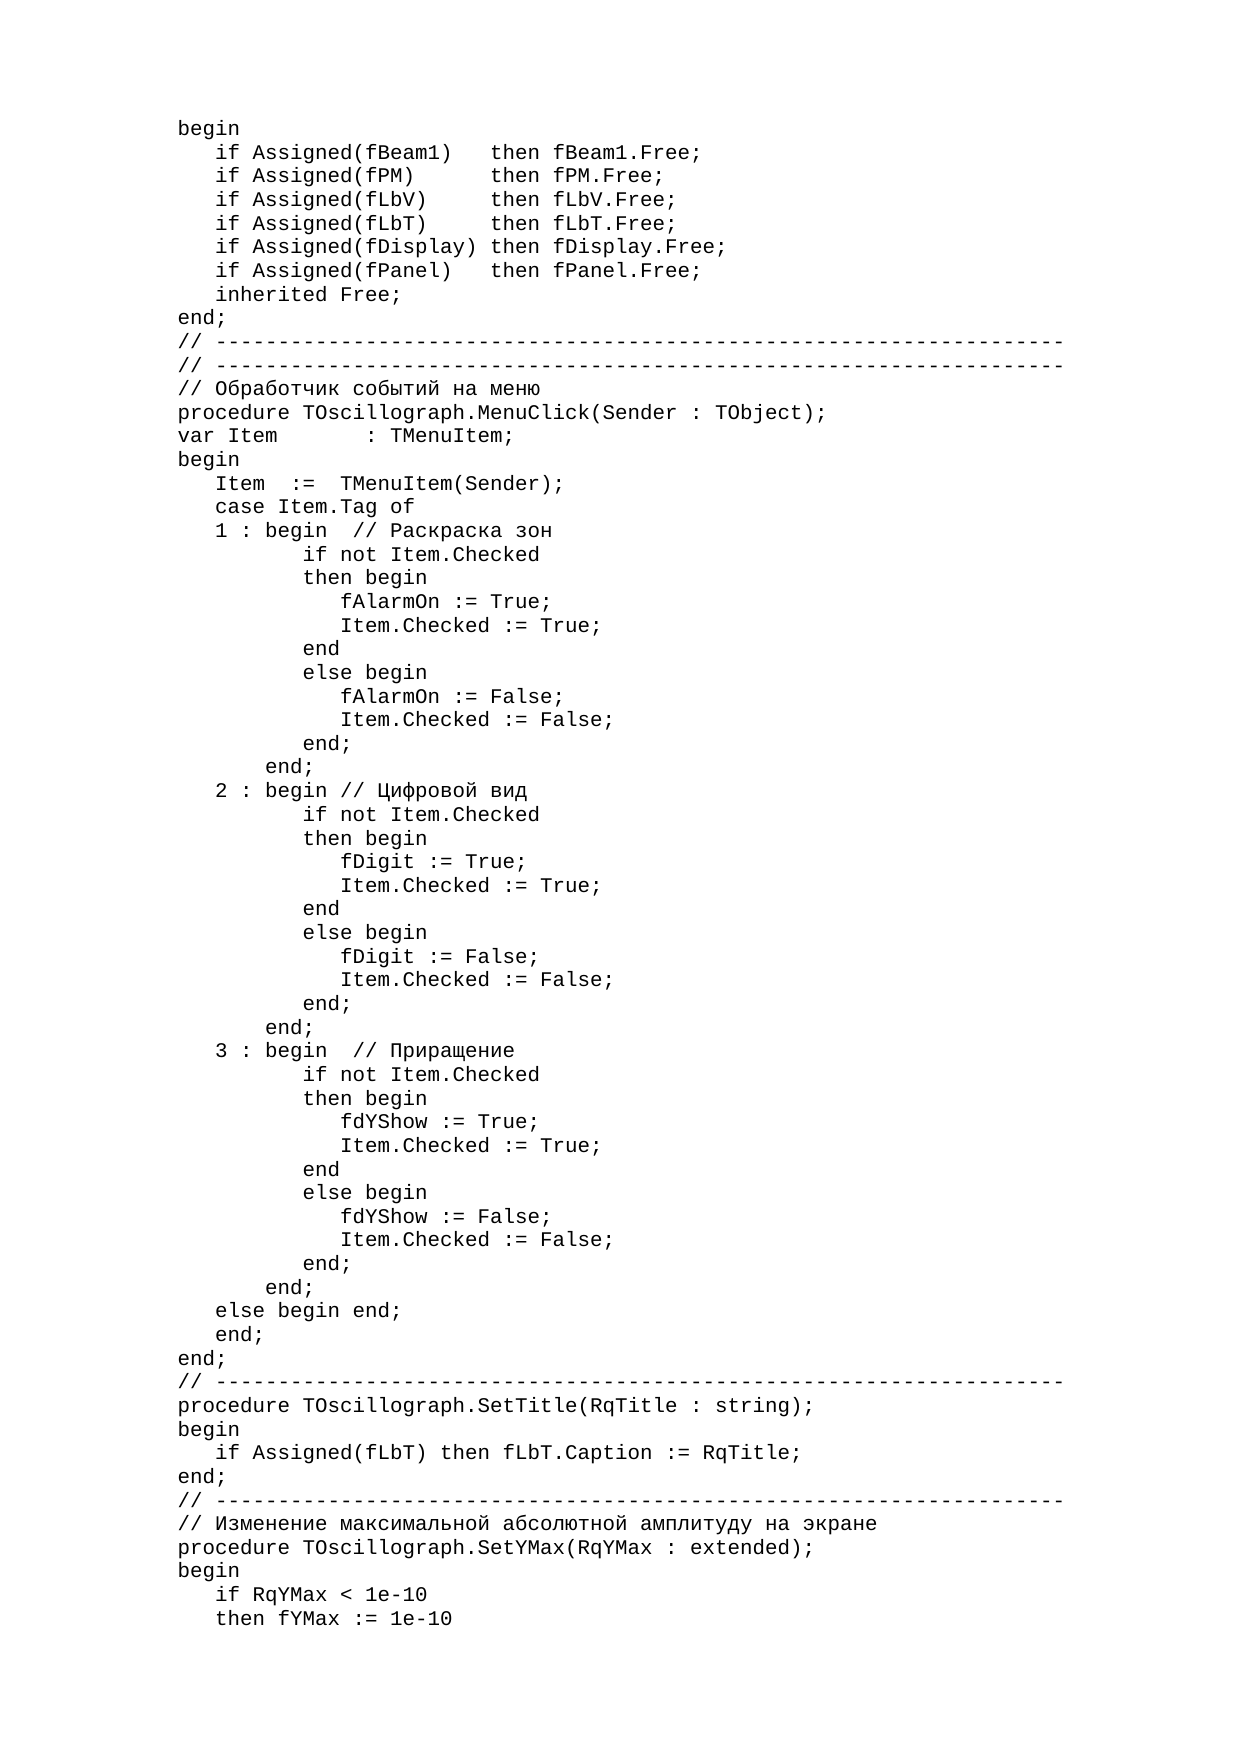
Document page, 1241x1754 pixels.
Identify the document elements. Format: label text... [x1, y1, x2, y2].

text end; [177, 757, 1152, 780]
text case Item.Tag of [177, 496, 1152, 520]
text end; [177, 993, 1152, 1017]
text begin [177, 1419, 1152, 1442]
text // -------------------------------------------------------------------- [177, 354, 1152, 378]
text fdYShow := True; [177, 1111, 1152, 1135]
text Item.Checked := False; [177, 709, 1152, 733]
text fDigit := False; [177, 946, 1152, 969]
text end; [177, 307, 1152, 331]
text else begin [177, 922, 1152, 946]
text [177, 1489, 1152, 1513]
text else begin end; [177, 1300, 1152, 1324]
text end; [177, 1017, 1152, 1040]
text // Обработчик событий на меню [177, 378, 1152, 402]
text then begin [177, 1088, 1152, 1111]
text procedure TOscillograph.SetTitle(RqTitle : string); [177, 1395, 1152, 1419]
text else begin [177, 1182, 1152, 1206]
text Item.Checked := True; [177, 615, 1152, 638]
text end [177, 638, 1152, 662]
text then begin [177, 827, 1152, 851]
text // -------------------------------------------------------------------- [177, 1371, 1152, 1395]
text end; [177, 1324, 1152, 1348]
text if not Item.Checked [177, 804, 1152, 827]
text then begin [177, 567, 1152, 591]
text fAlarmOn := False; [177, 686, 1152, 709]
text end; [177, 1466, 1152, 1489]
text if RqYMax < 1e-10 [177, 1584, 1152, 1608]
text fAlarmOn := True; [177, 591, 1152, 615]
text fdYShow := False; [177, 1206, 1152, 1229]
text // Изменение максимальной абсолютной амплитуду на экране [177, 1513, 1152, 1537]
text then fYMax := 1e-10 [177, 1608, 1152, 1631]
text Item.Checked := False; [177, 1229, 1152, 1253]
text if Assigned(fLbT) then fLbT.Caption := RqTitle; [177, 1442, 1152, 1466]
text end; [177, 1277, 1152, 1300]
text if Assigned(fPanel) then fPanel.Free; [177, 260, 1152, 284]
text end; [177, 1348, 1152, 1371]
text fDigit := True; [177, 851, 1152, 875]
text end; [177, 733, 1152, 757]
text end [177, 898, 1152, 922]
text if Assigned(fLbV) then fLbV.Free; [177, 189, 1152, 213]
text // -------------------------------------------------------------------- [177, 331, 1152, 354]
text end; [177, 1253, 1152, 1277]
text end [177, 1158, 1152, 1182]
text begin [177, 118, 1152, 142]
text Item.Checked := True; [177, 1135, 1152, 1158]
text if Assigned(fBeam1) then fBeam1.Free; [177, 142, 1152, 165]
text if Assigned(fLbT) then fLbT.Free; [177, 213, 1152, 236]
text inherited Free; [177, 284, 1152, 307]
text Item := TMenuItem(Sender); [177, 473, 1152, 496]
text if not Item.Checked [177, 1064, 1152, 1088]
text if Assigned(fDisplay) then fDisplay.Free; [177, 236, 1152, 260]
text else begin [177, 662, 1152, 686]
text begin [177, 1561, 1152, 1584]
text Item.Checked := False; [177, 969, 1152, 993]
text if Assigned(fPM) then fPM.Free; [177, 165, 1152, 189]
text Item.Checked := True; [177, 875, 1152, 898]
text procedure TOscillograph.SetYMax(RqYMax : extended); [177, 1537, 1152, 1561]
text begin [177, 449, 1152, 473]
text 3 : begin // Приращение [177, 1040, 1152, 1064]
text procedure TOscillograph.MenuClick(Sender : TObject); [177, 402, 1152, 426]
text 1 : begin // Раскраска зон [177, 520, 1152, 544]
text 2 : begin // Цифровой вид [177, 780, 1152, 804]
text if not Item.Checked [177, 544, 1152, 567]
text var Item : TMenuItem; [177, 426, 1152, 449]
